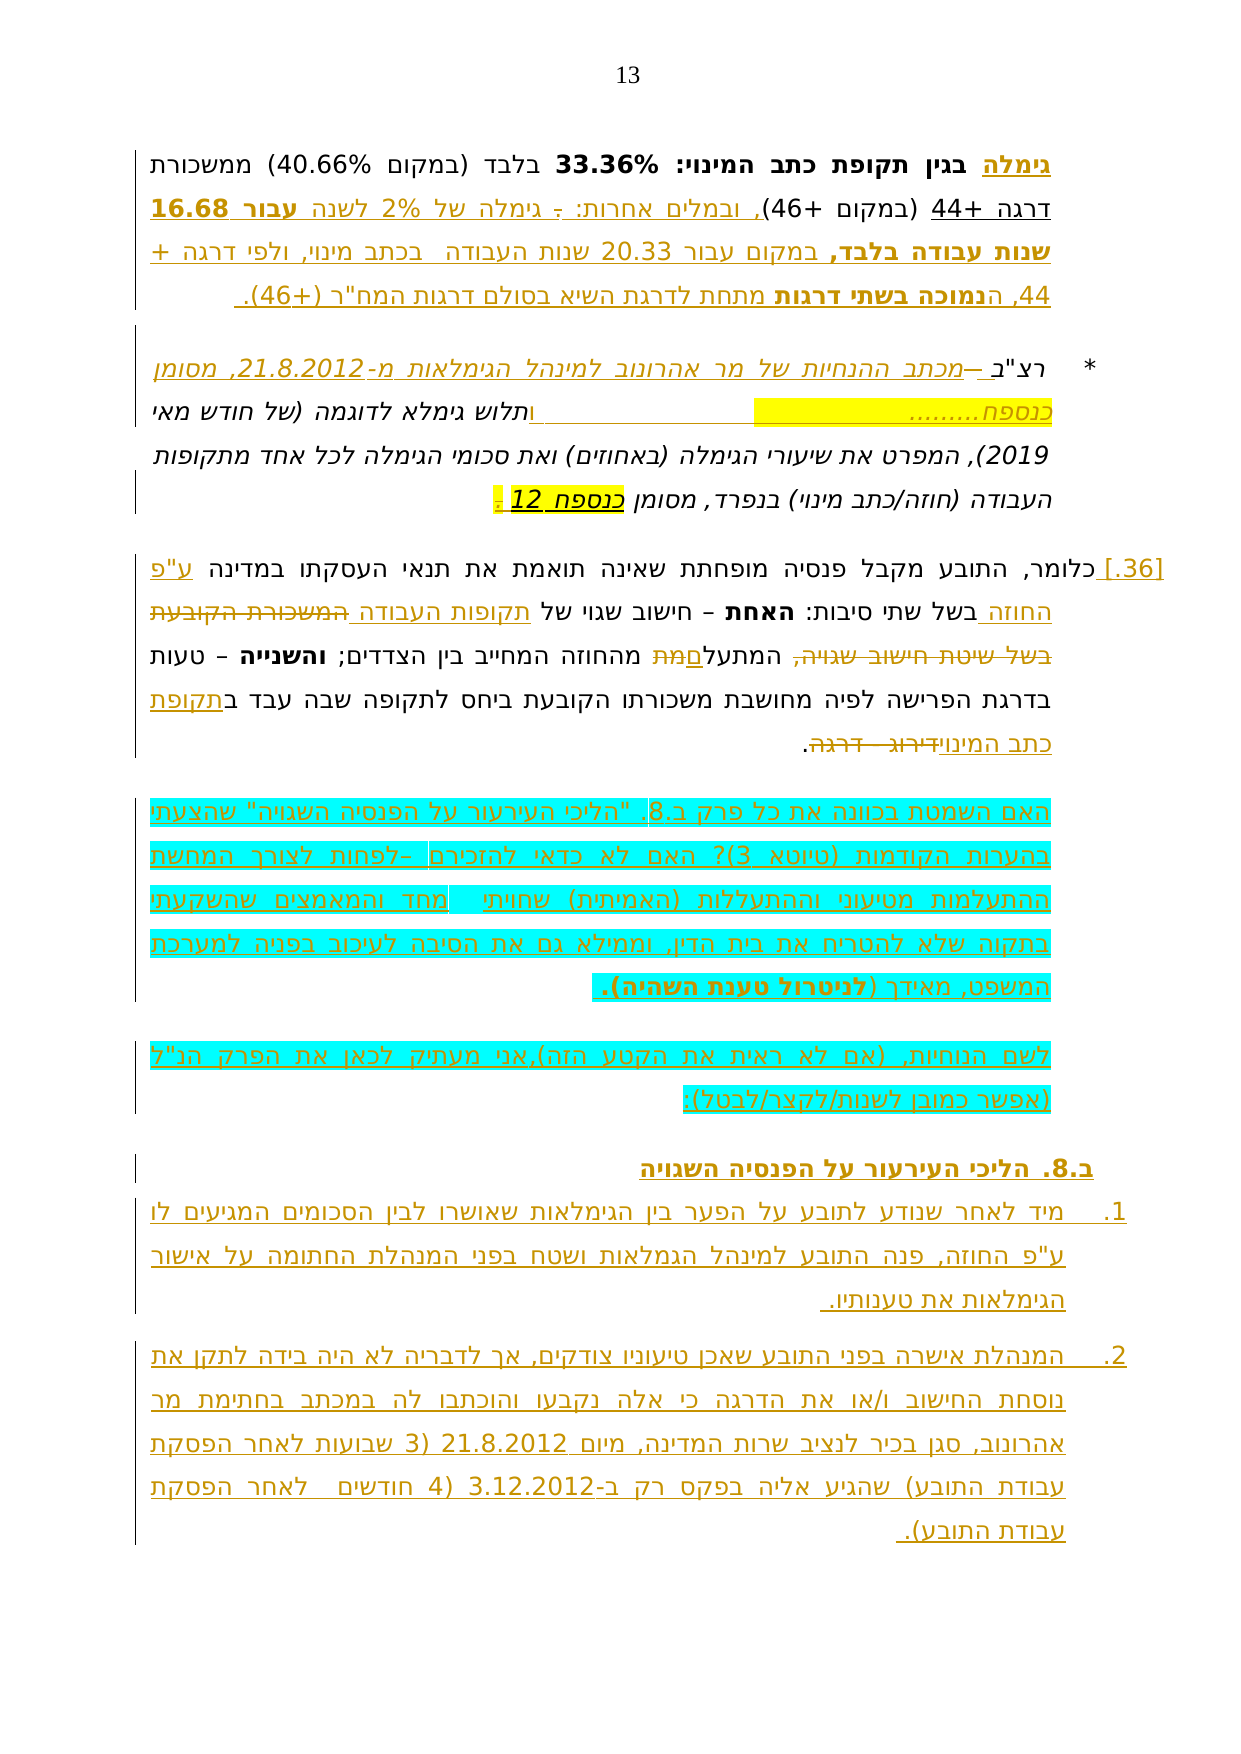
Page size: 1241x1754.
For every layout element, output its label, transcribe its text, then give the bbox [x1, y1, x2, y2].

text בגין תקופת כתב המינוי: 33.36% בלבד (במקום 40.66%) ממשכורת דרגה +44 (במקום +46) [150, 264, 1051, 310]
list כלומר, התובע מקבל פנסיה מופחתת שאינה תואמת את תנאי העסקתו במדינה בשל שתי סיבות: האחת – חישוב שגוי של המתעל מהחוזה המחייב בין הצדדים; והשנייה – טעות בדרגת הפרישה לפיה מחושבת משכורתו הקובעת ביחס לתקופה שבה עבד ב. [150, 554, 1096, 758]
text בגין תקופת כתב המינוי: 33.36% בלבד (במקום 40.66%) ממשכורת דרגה +44 (במקום +46) [150, 150, 1051, 263]
text * רצ"בתלוש גימלא לדוגמה (של חודש מאי 2019), המפרט את שיעורי הגימלה (באחוזים) ואת סכומי הגימלה לכל אחד מתקופות העבודה (חוזה/כתב מינוי) בנפרד, מסומן כנספח 12 [150, 354, 1096, 514]
